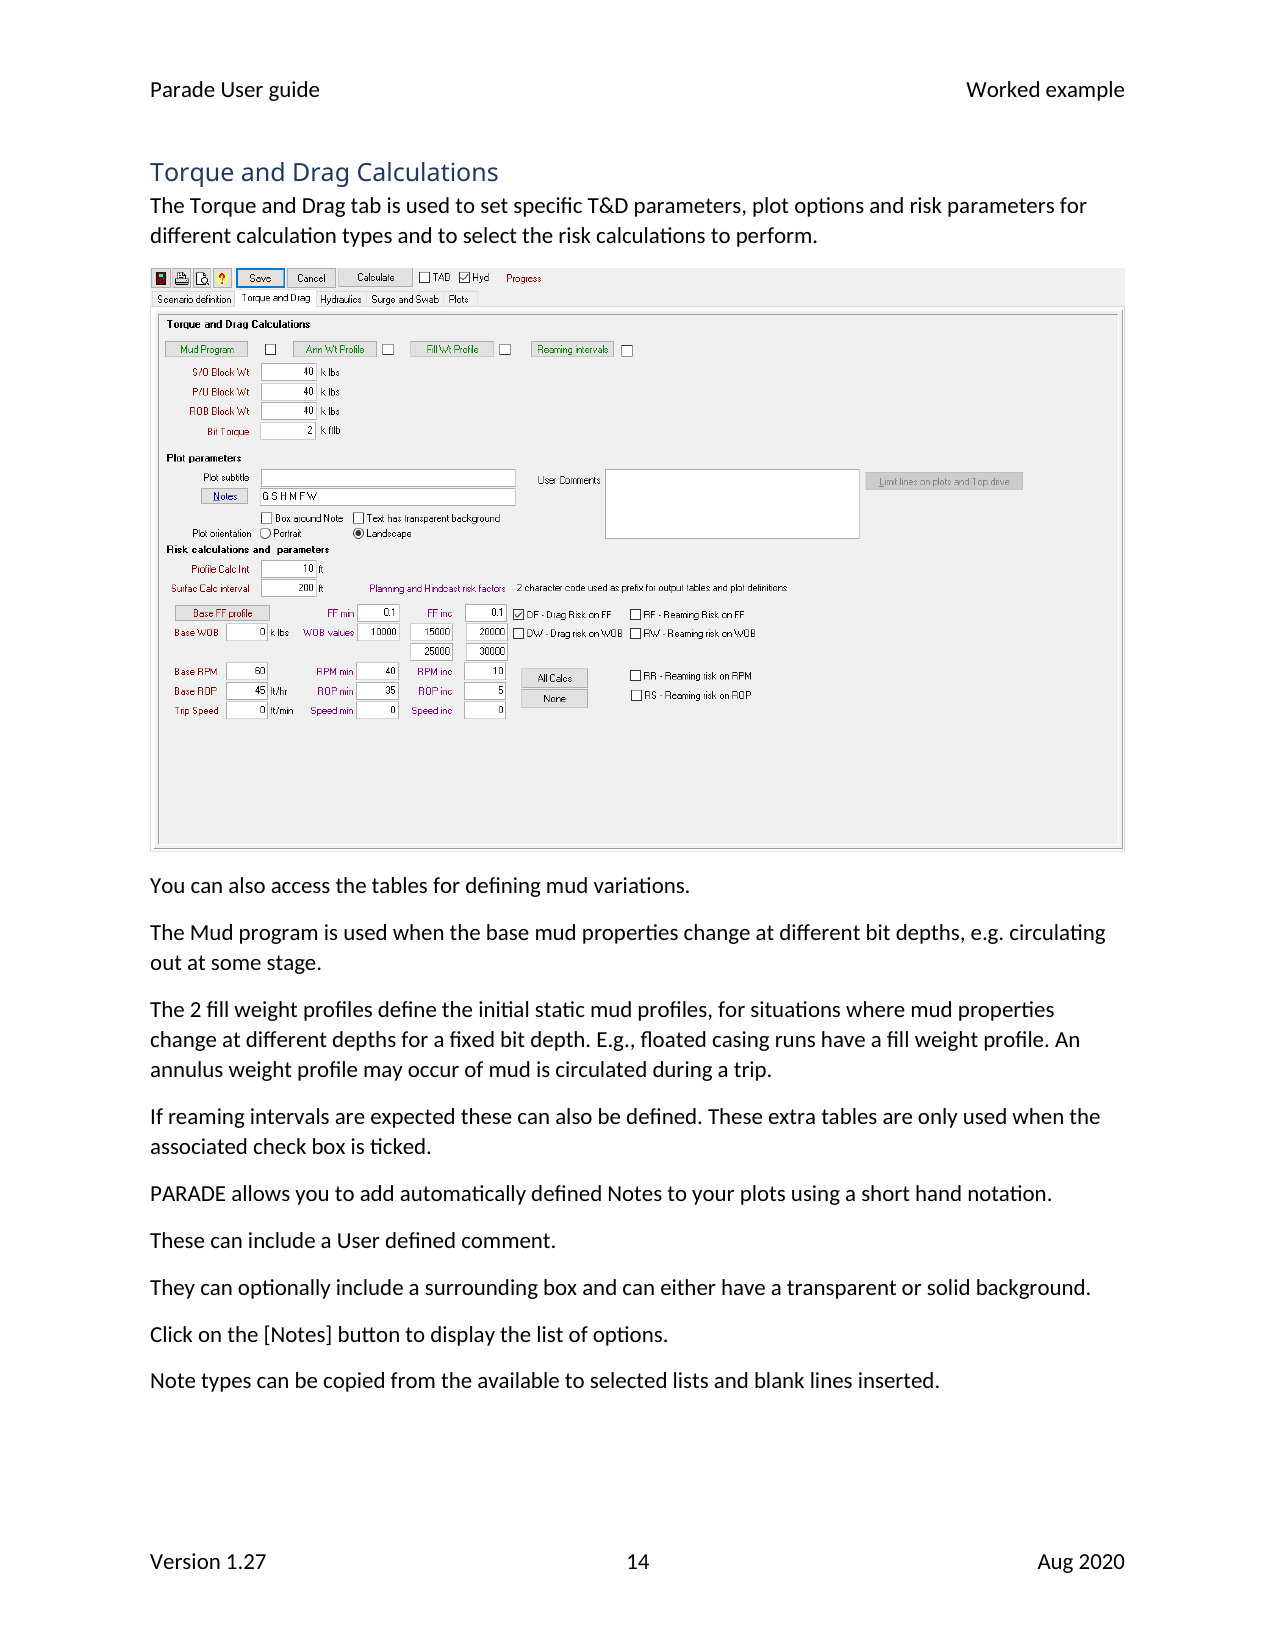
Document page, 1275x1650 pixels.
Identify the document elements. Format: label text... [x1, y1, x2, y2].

text Note types can be copied from the available to selected lists and blank lines inserted. [150, 1367, 1125, 1395]
text You can also access the tables for defining mud variations. [150, 871, 1125, 899]
text The Mud program is used when the base mud properties change at different bit depths, e.g. circulating out at some stage. [150, 918, 1125, 976]
text These can include a User defined comment. [150, 1226, 1125, 1254]
subtitle Torque and Drag Calculations [150, 154, 1125, 188]
text They can optionally include a surrounding box and can either have a transparent or solid background. [150, 1273, 1125, 1301]
picture [150, 268, 1125, 852]
text Click on the [Notes] button to display the list of options. [150, 1320, 1125, 1348]
text PARADE allows you to add automatically defined Notes to your plots using a short hand notation. [150, 1179, 1125, 1207]
text If reaming intervals are expected these can also be defined. These extra tables are only used when the associated check box is ticked. [150, 1102, 1125, 1160]
text The 2 fill weight profiles define the initial static mud profiles, for situations where mud properties change at different depths for a fixed bit depth. E.g., floated casing runs have a fill weight profile. An annulus weight profile may occur of mud is circulated during a trip. [150, 995, 1125, 1083]
text The Torque and Drag tab is used to set specific T&D parameters, plot options and risk parameters for different calculation types and to select the risk calculations to perform. [150, 191, 1125, 249]
